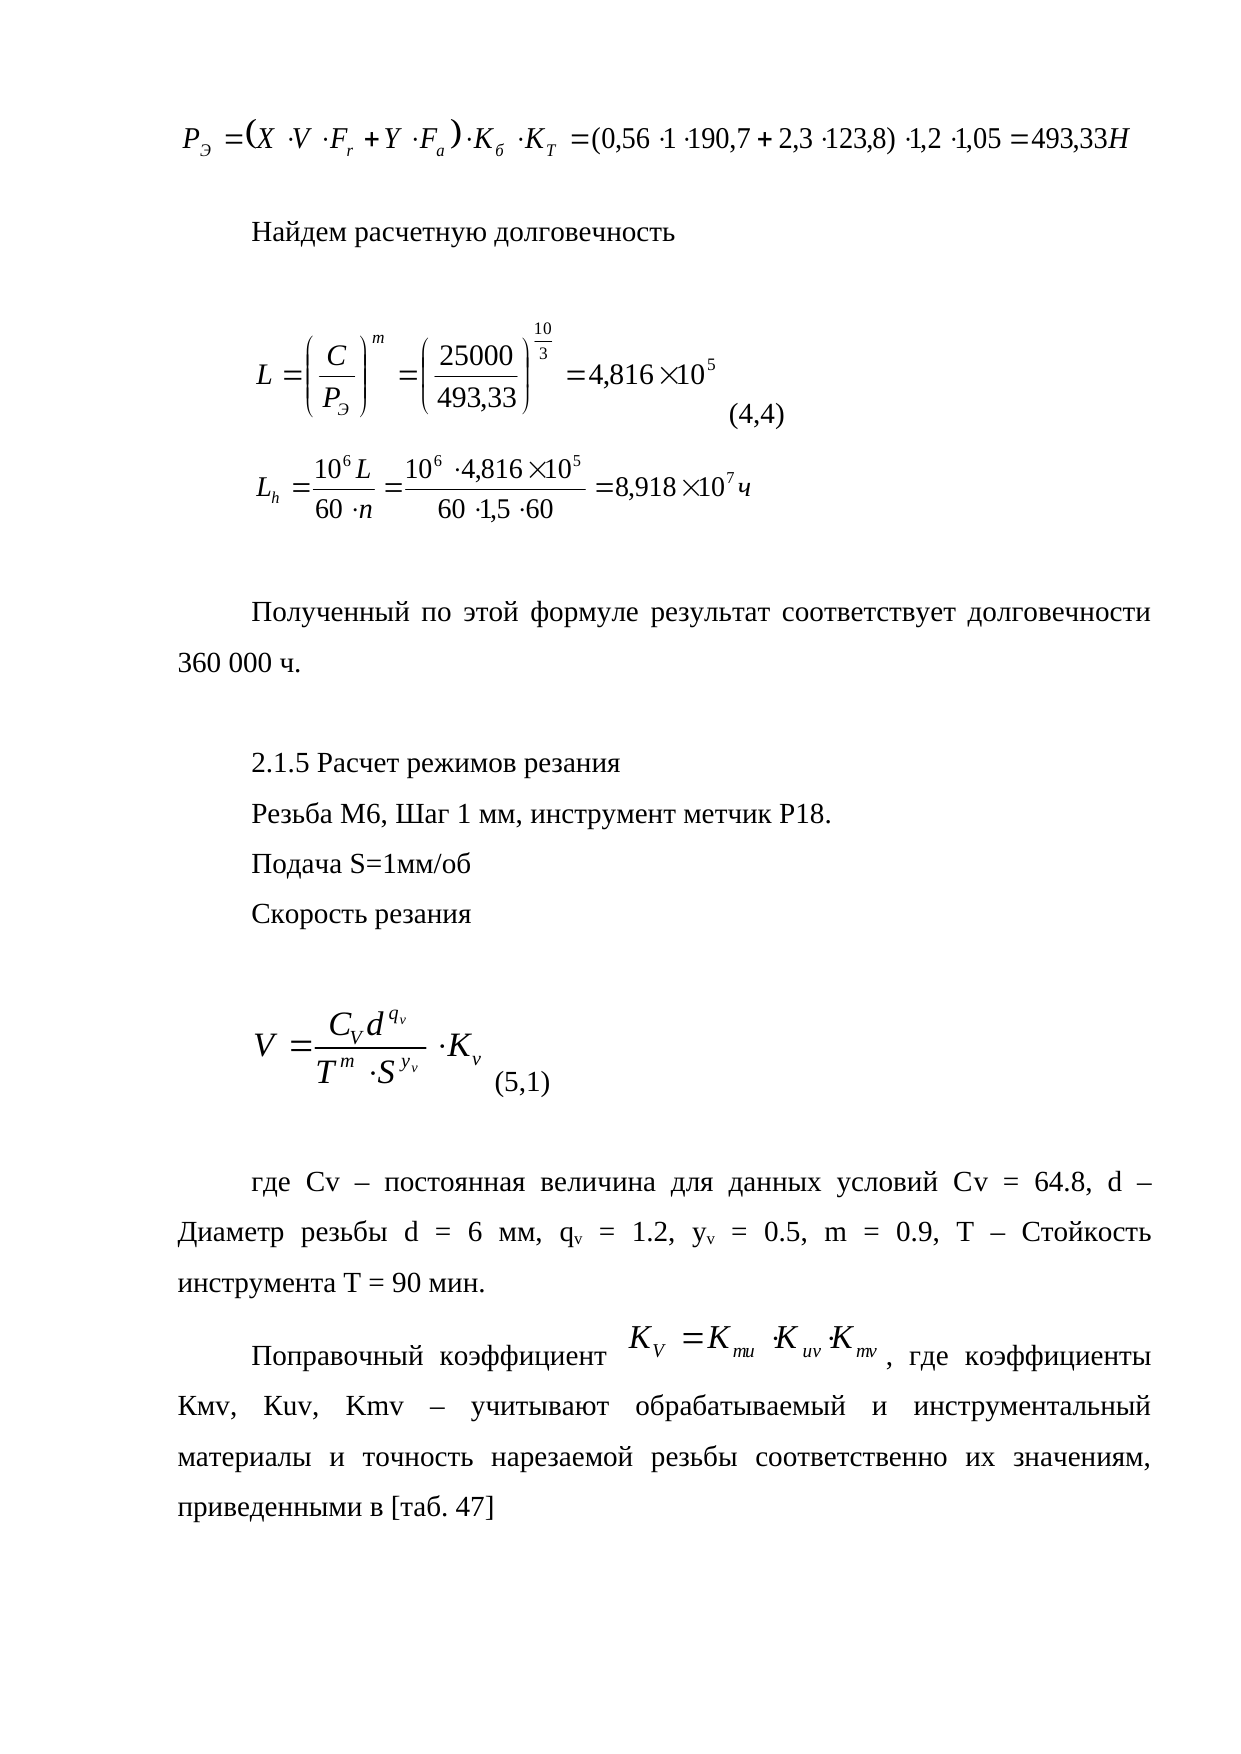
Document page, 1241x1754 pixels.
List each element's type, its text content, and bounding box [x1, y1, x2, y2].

text Скорость резания [177, 896, 1152, 930]
text Найдем расчетную долговечность [177, 214, 1152, 247]
text Резьба М6, Шаг 1 мм, инструмент метчик Р18. [177, 796, 1152, 829]
text Полученный по этой формуле результат соответствует долговечности 360 000 ч. [177, 594, 1152, 678]
text Поправочный коэффициент , где коэффициенты Кмv, Кuv, Kmv – учитывают обрабатываемый и инструментальный материалы и точность нарезаемой резьбы соответственно их значениям, приведенными в [таб. 47] [177, 1315, 1152, 1522]
text Подача S=1мм/об [177, 846, 1152, 880]
text (4,4) [177, 314, 1152, 430]
text (5,1) [177, 997, 1152, 1097]
text 2.1.5 Расчет режимов резания [177, 746, 1152, 779]
text где Сv – постоянная величина для данных условий Сv = 64.8, d – Диаметр резьбы d = 6 мм, qv = 1.2, yv = 0.5, m = 0.9, T – Стойкость инструмента Т = 90 мин. [177, 1164, 1152, 1298]
